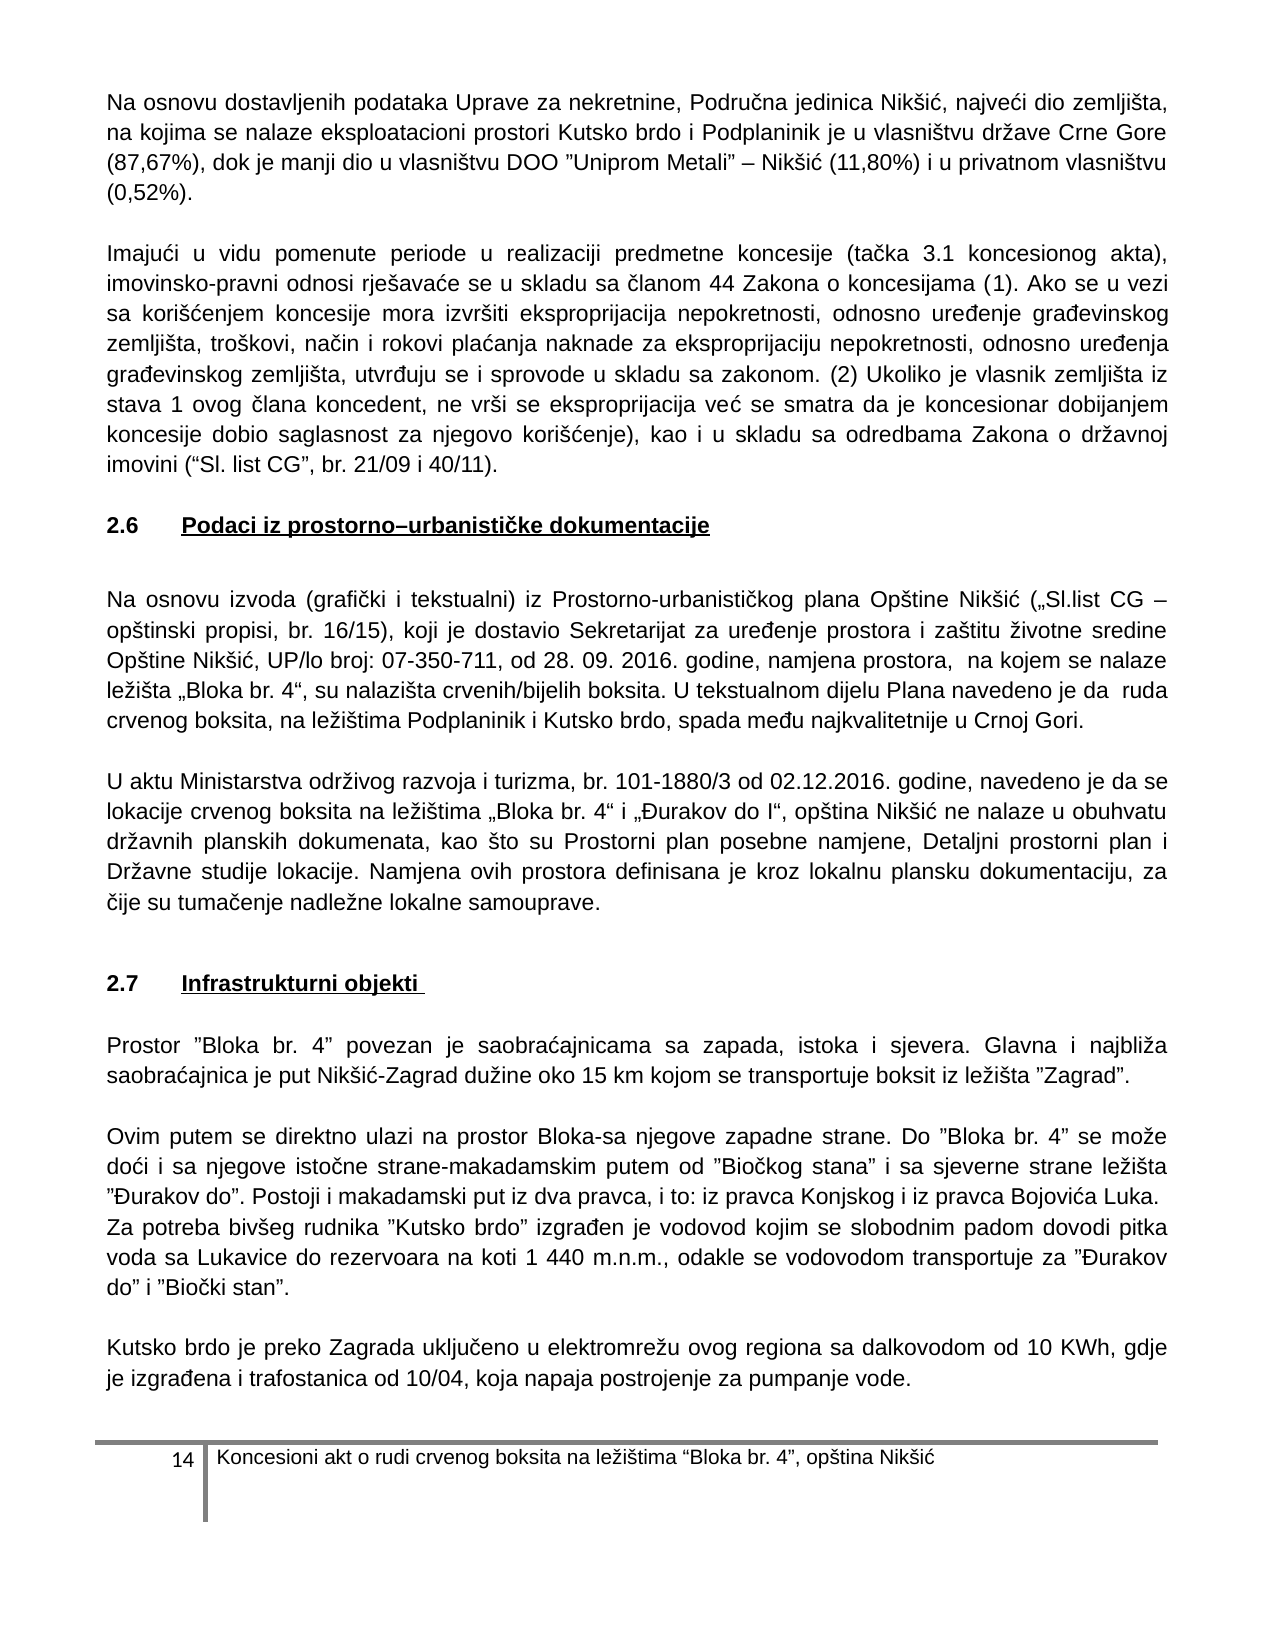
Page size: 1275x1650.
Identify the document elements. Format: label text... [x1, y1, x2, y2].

subtitle Infrastrukturni objekti [106, 970, 1169, 996]
text Ovim putem se direktno ulazi na prostor Bloka-sa njegove zapadne strane. Do ”Bloka br. 4” se može doći i sa njegove istočne strane-makadamskim putem od ”Biočkog stana” i sa sjeverne strane ležišta ”Đurakov do”. Postoji i makadamski put iz dva pravca, i to: iz pravca Konjskog i iz pravca Bojovića Luka. [106, 1123, 1169, 1209]
text Imajući u vidu pomenute periode u realizaciji predmetne koncesije (tačka 3.1 koncesionog akta), imovinsko-pravni odnosi rješavaće se u skladu sa članom 44 Zakona o koncesijama (1). Ako se u vezi sa korišćenjem koncesije mora izvršiti eksproprijacija nepokretnosti, odnosno uređenje građevinskog zemljišta, troškovi, način i rokovi plaćanja naknade za eksproprijaciju nepokretnosti, odnosno uređenja građevinskog zemljišta, utvrđuju se i sprovode u skladu sa zakonom. (2) Ukoliko je vlasnik zemljišta iz stava 1 ovog člana koncedent, ne vrši se eksproprijacija već se smatra da je koncesionar dobijanjem koncesije dobio saglasnost za njegovo korišćenje), kao i u skladu sa odredbama Zakona o državnoj imovini (“Sl. list CG”, br. 21/09 i 40/11). [106, 240, 1169, 477]
text Na osnovu izvoda (grafički i tekstualni) iz Prostorno-urbanističkog plana Opštine Nikšić („Sl.list CG – opštinski propisi, br. 16/15), koji je dostavio Sekretarijat za uređenje prostora i zaštitu životne sredine Opštine Nikšić, UP/lo broj: 07-350-711, od 28. 09. 2016. godine, namjena prostora, na kojem se nalaze ležišta „Bloka br. 4“, su nalazišta crvenih/bijelih boksita. U tekstualnom dijelu Plana navedeno je da ruda crvenog boksita, na ležištima Podplaninik i Kutsko brdo, spada među najkvalitetnije u Crnoj Gori. [106, 586, 1169, 734]
text Na osnovu dostavljenih podataka Uprave za nekretnine, Područna jedinica Nikšić, najveći dio zemljišta, na kojima se nalaze eksploatacioni prostori Kutsko brdo i Podplaninik je u vlasništvu države Crne Gore (87,67%), dok je manji dio u vlasništvu DOO ”Uniprom Metali” – Nikšić (11,80%) i u privatnom vlasništvu (0,52%). [106, 89, 1169, 206]
text Za potreba bivšeg rudnika ”Kutsko brdo” izgrađen je vodovod kojim se slobodnim padom dovodi pitka voda sa Lukavice do rezervoara na koti 1 440 m.n.m., odakle se vodovodom transportuje za ”Đurakov do” i ”Biočki stan”. [106, 1213, 1169, 1300]
subtitle Podaci iz prostorno–urbanističke dokumentacije [106, 512, 1169, 538]
text Kutsko brdo je preko Zagrada uključeno u elektromrežu ovog regiona sa dalkovodom od 10 KWh, gdje je izgrađena i trafostanica od 10/04, koja napaja postrojenje za pumpanje vode. [106, 1334, 1169, 1391]
text Prostor ”Bloka br. 4” povezan je saobraćajnicama sa zapada, istoka i sjevera. Glavna i najbliža saobraćajnica je put Nikšić-Zagrad dužine oko 15 km kojom se transportuje boksit iz ležišta ”Zagrad”. [106, 1032, 1169, 1089]
text U aktu Ministarstva održivog razvoja i turizma, br. 101-1880/3 od 02.12.2016. godine, navedeno je da se lokacije crvenog boksita na ležištima „Bloka br. 4“ i „Đurakov do I“, opština Nikšić ne nalaze u obuhvatu državnih planskih dokumenata, kao što su Prostorni plan posebne namjene, Detaljni prostorni plan i Državne studije lokacije. Namjena ovih prostora definisana je kroz lokalnu plansku dokumentaciju, za čije su tumačenje nadležne lokalne samouprave. [106, 768, 1169, 915]
